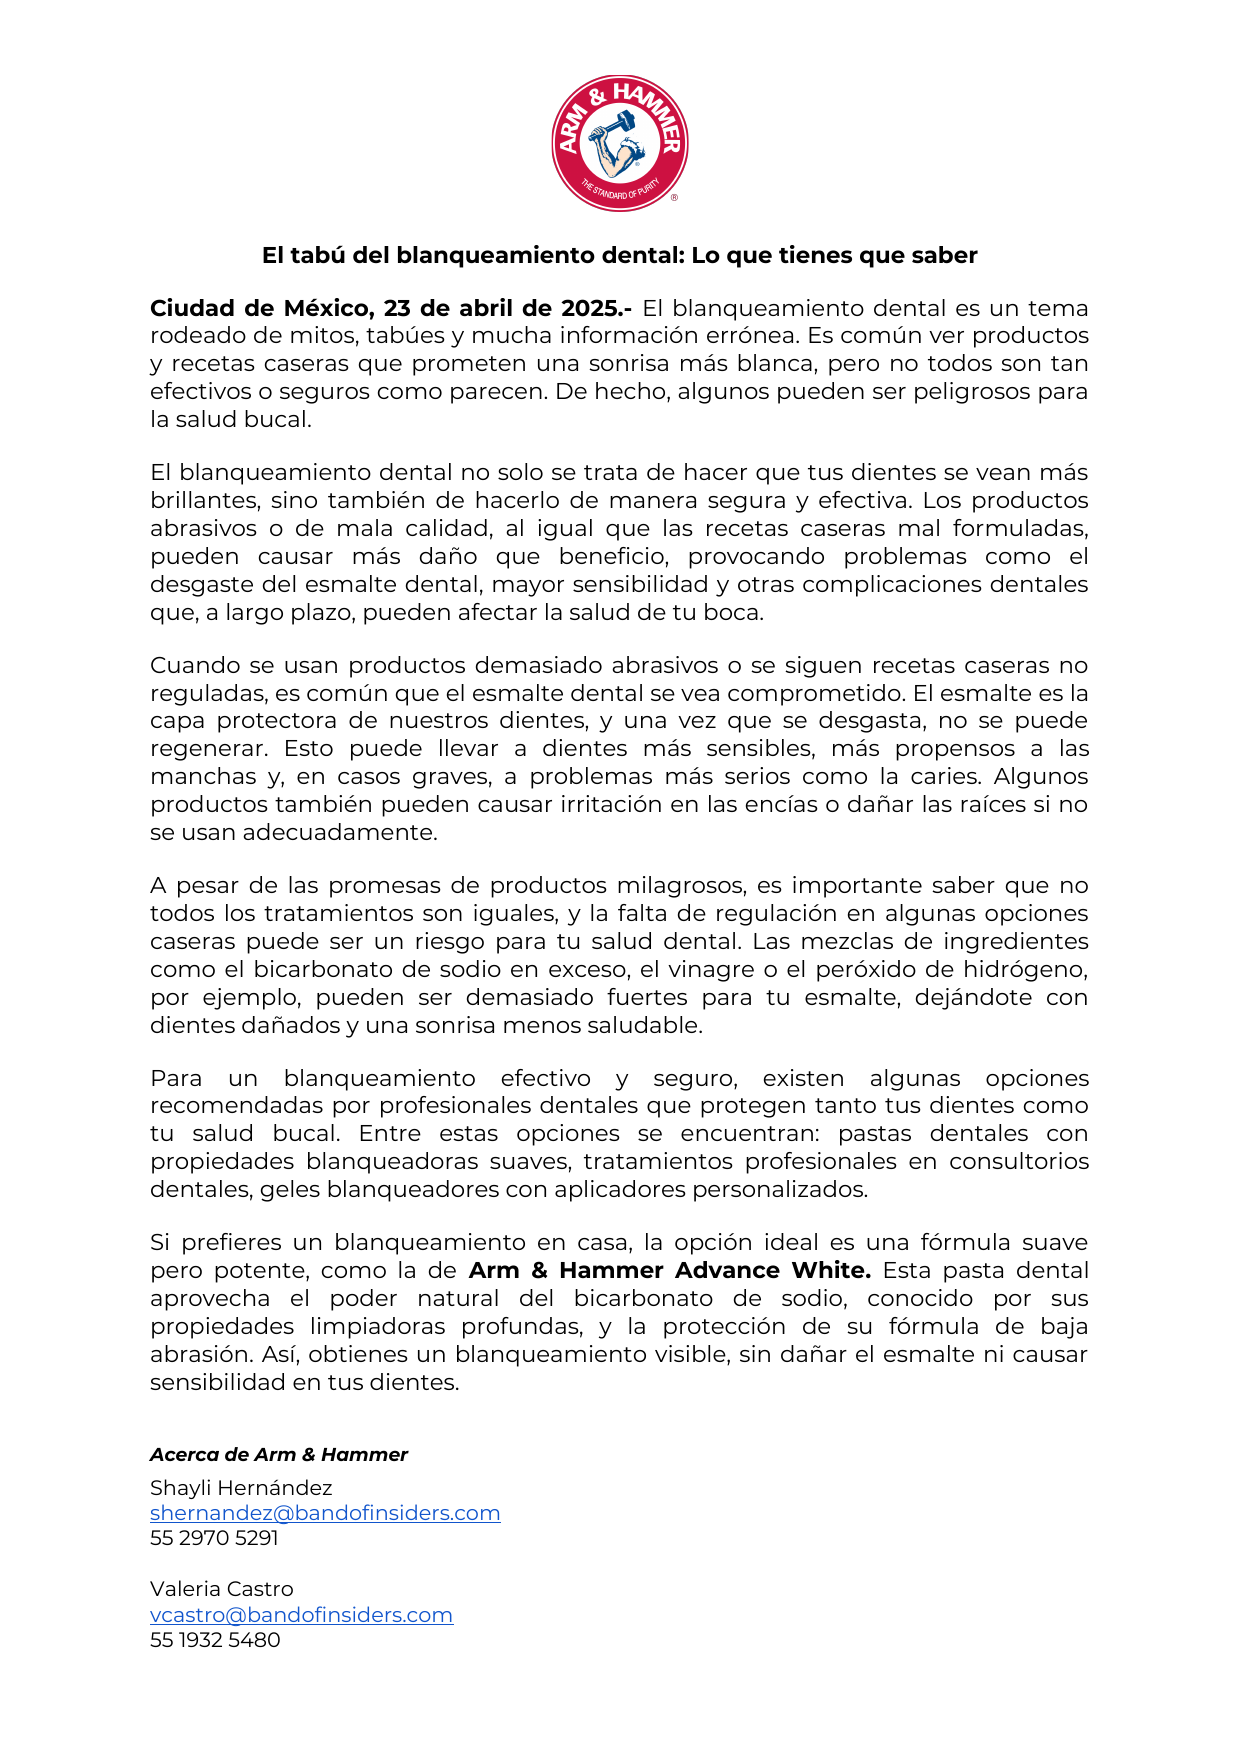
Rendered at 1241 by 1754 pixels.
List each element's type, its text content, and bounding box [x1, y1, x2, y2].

text Acerca de Arm & Hammer [150, 1444, 1090, 1466]
text Cuando se usan productos demasiado abrasivos o se siguen recetas caseras no reguladas, es común que el esmalte dental se vea comprometido. El esmalte es la capa protectora de nuestros dientes, y una vez que se desgasta, no se puede regenerar. Esto puede llevar a dientes más sensibles, más propensos a las manchas y, en casos graves, a problemas más serios como la caries. Algunos productos también pueden causar irritación en las encías o dañar las raíces si no se usan adecuadamente. [150, 651, 1090, 846]
text El blanqueamiento dental no solo se trata de hacer que tus dientes se vean más brillantes, sino también de hacerlo de manera segura y efectiva. Los productos abrasivos o de mala calidad, al igual que las recetas caseras mal formuladas, pueden causar más daño que beneficio, provocando problemas como el desgaste del esmalte dental, mayor sensibilidad y otras complicaciones dentales que, a largo plazo, pueden afectar la salud de tu boca. [150, 458, 1090, 626]
text A pesar de las promesas de productos milagrosos, es importante saber que no todos los tratamientos son iguales, y la falta de regulación en algunas opciones caseras puede ser un riesgo para tu salud dental. Las mezclas de ingredientes como el bicarbonato de sodio en exceso, el vinagre o el peróxido de hidrógeno, por ejemplo, pueden ser demasiado fuertes para tu esmalte, dejándote con dientes dañados y una sonrisa menos saludable. [150, 871, 1090, 1039]
picture [551, 75, 689, 212]
text Para un blanqueamiento efectivo y seguro, existen algunas opciones recomendadas por profesionales dentales que protegen tanto tus dientes como tu salud bucal. Entre estas opciones se encuentran: pastas dentales con propiedades blanqueadoras suaves, tratamientos profesionales en consultorios dentales, geles blanqueadores con aplicadores personalizados. [150, 1064, 1090, 1203]
text Ciudad de México, 23 de abril de 2025.- El blanqueamiento dental es un tema rodeado de mitos, tabúes y mucha información errónea. Es común ver productos y recetas caseras que prometen una sonrisa más blanca, pero no todos son tan efectivos o seguros como parecen. De hecho, algunos pueden ser peligrosos para la salud bucal. [150, 294, 1090, 433]
text Si prefieres un blanqueamiento en casa, la opción ideal es una fórmula suave pero potente, como la de Arm & Hammer Advance White. Esta pasta dental aprovecha el poder natural del bicarbonato de sodio, conocido por sus propiedades limpiadoras profundas, y la protección de su fórmula de baja abrasión. Así, obtienes un blanqueamiento visible, sin dañar el esmalte ni causar sensibilidad en tus dientes. [150, 1228, 1090, 1396]
text El tabú del blanqueamiento dental: Lo que tienes que saber [150, 241, 1090, 269]
